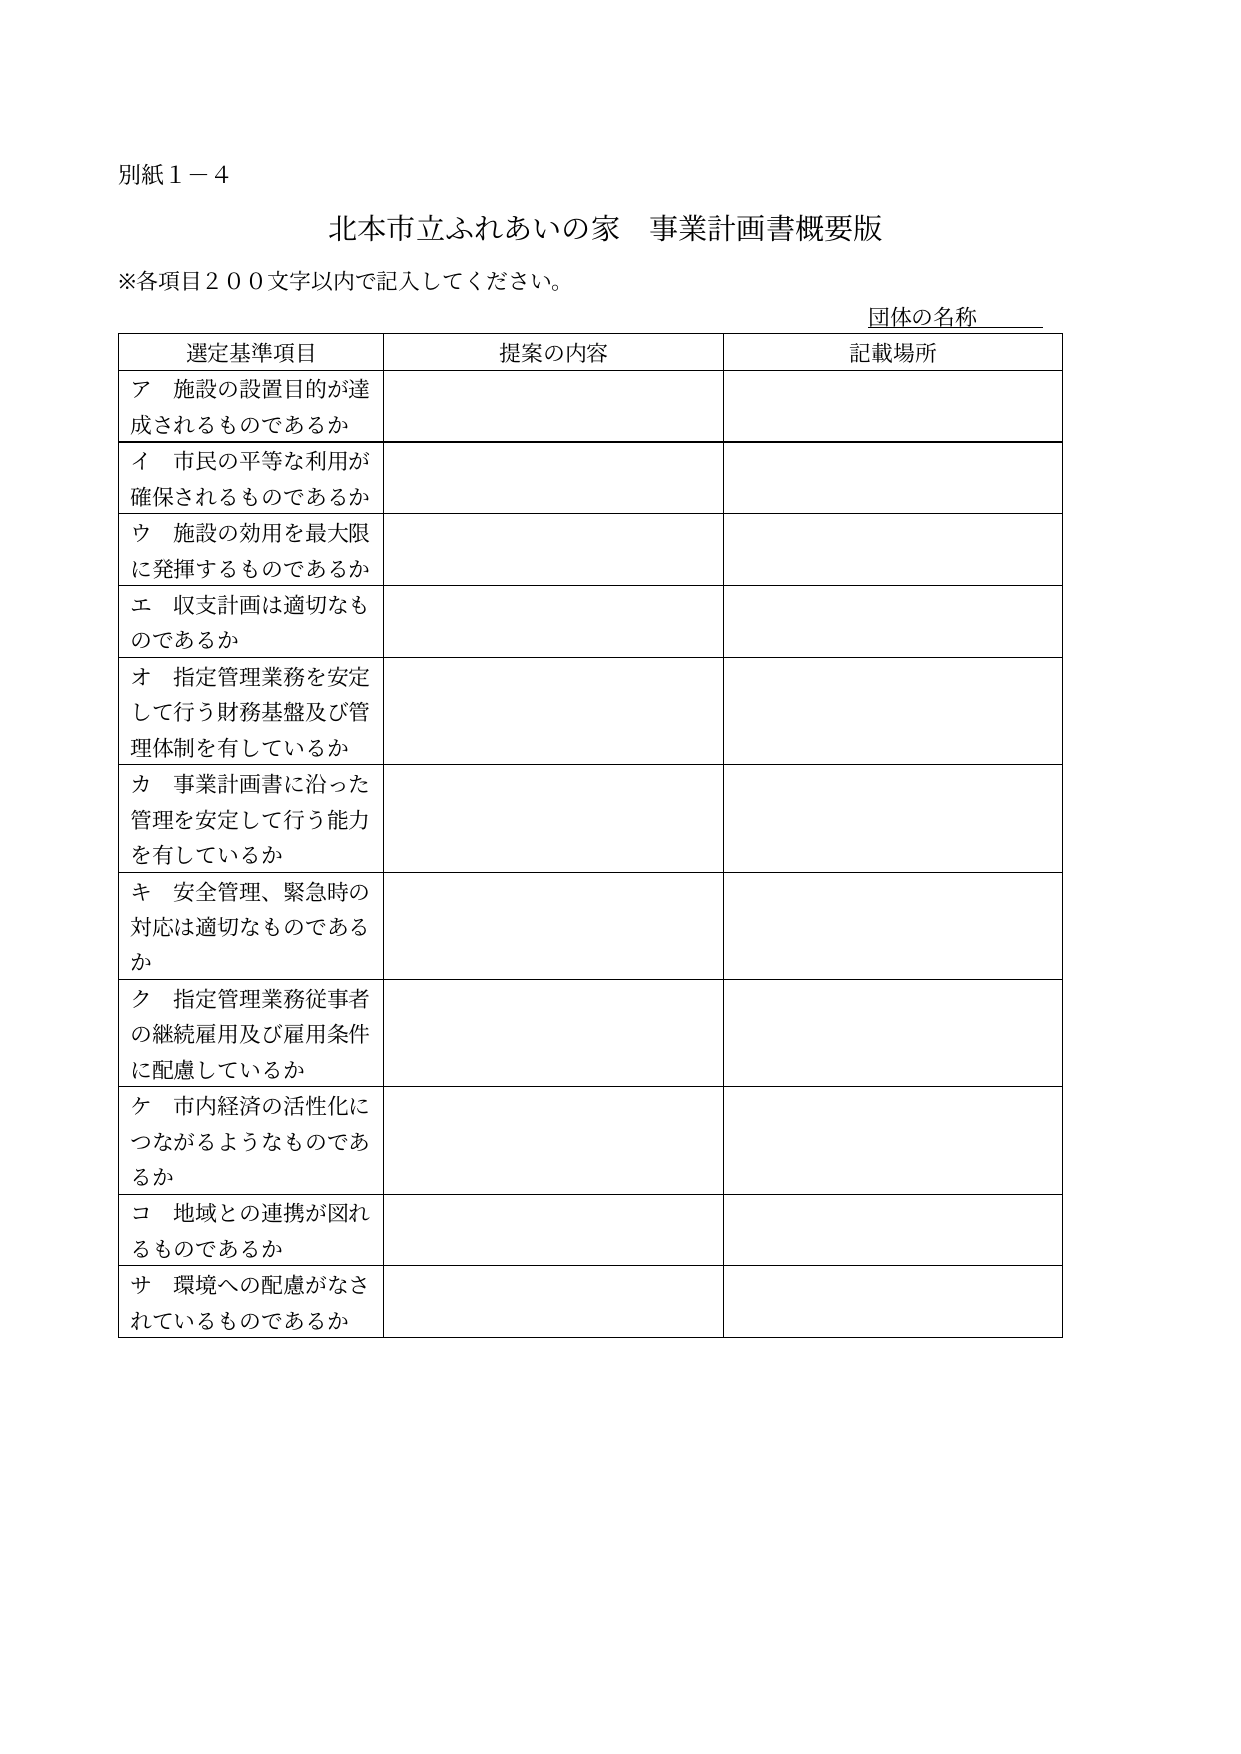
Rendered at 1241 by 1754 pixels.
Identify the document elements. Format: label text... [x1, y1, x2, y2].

table_cell [724, 1087, 1062, 1193]
table_cell [724, 371, 1062, 441]
table_cell [384, 514, 723, 585]
text 別紙１－４ [118, 156, 1092, 191]
table_cell [724, 765, 1062, 872]
table_header 記載場所 [724, 334, 1062, 369]
table_cell [724, 980, 1062, 1086]
table_cell カ 事業計画書に沿った管理を安定して行う能力を有しているか [119, 765, 383, 872]
table_cell [384, 1195, 723, 1265]
text 北本市立ふれあいの家 事業計画書概要版 [118, 191, 1092, 262]
table_cell ウ 施設の効用を最大限に発揮するものであるか [119, 514, 383, 585]
table_cell [724, 873, 1062, 979]
table_cell イ 市民の平等な利用が確保されるものであるか [119, 443, 383, 513]
table_cell [724, 443, 1062, 513]
table_cell [724, 1195, 1062, 1265]
table_cell サ 環境への配慮がなされているものであるか [119, 1266, 383, 1337]
table_cell [384, 873, 723, 979]
table_cell コ 地域との連携が図れるものであるか [119, 1195, 383, 1265]
table_cell ク 指定管理業務従事者の継続雇用及び雇用条件に配慮しているか [119, 980, 383, 1086]
text 団体の名称 [118, 298, 1005, 333]
table_cell ア 施設の設置目的が達成されるものであるか [119, 371, 383, 441]
table_cell エ 収支計画は適切なものであるか [119, 586, 383, 657]
table_cell [724, 514, 1062, 585]
table_cell [384, 443, 723, 513]
table_cell [384, 371, 723, 441]
table_cell [384, 765, 723, 872]
table_cell [384, 980, 723, 1086]
table_cell [724, 658, 1062, 764]
table_cell [724, 1266, 1062, 1337]
table_cell [384, 1087, 723, 1193]
table_cell [724, 586, 1062, 657]
table_cell オ 指定管理業務を安定して行う財務基盤及び管理体制を有しているか [119, 658, 383, 764]
table_cell ケ 市内経済の活性化につながるようなものであるか [119, 1087, 383, 1193]
table_header 提案の内容 [384, 334, 723, 369]
table_header 選定基準項目 [119, 334, 383, 369]
table_cell [384, 586, 723, 657]
table_cell [384, 658, 723, 764]
text ※各項目２００文字以内で記入してください。 [118, 262, 1092, 298]
table_cell [384, 1266, 723, 1337]
table_cell キ 安全管理、緊急時の対応は適切なものであるか [119, 873, 383, 979]
